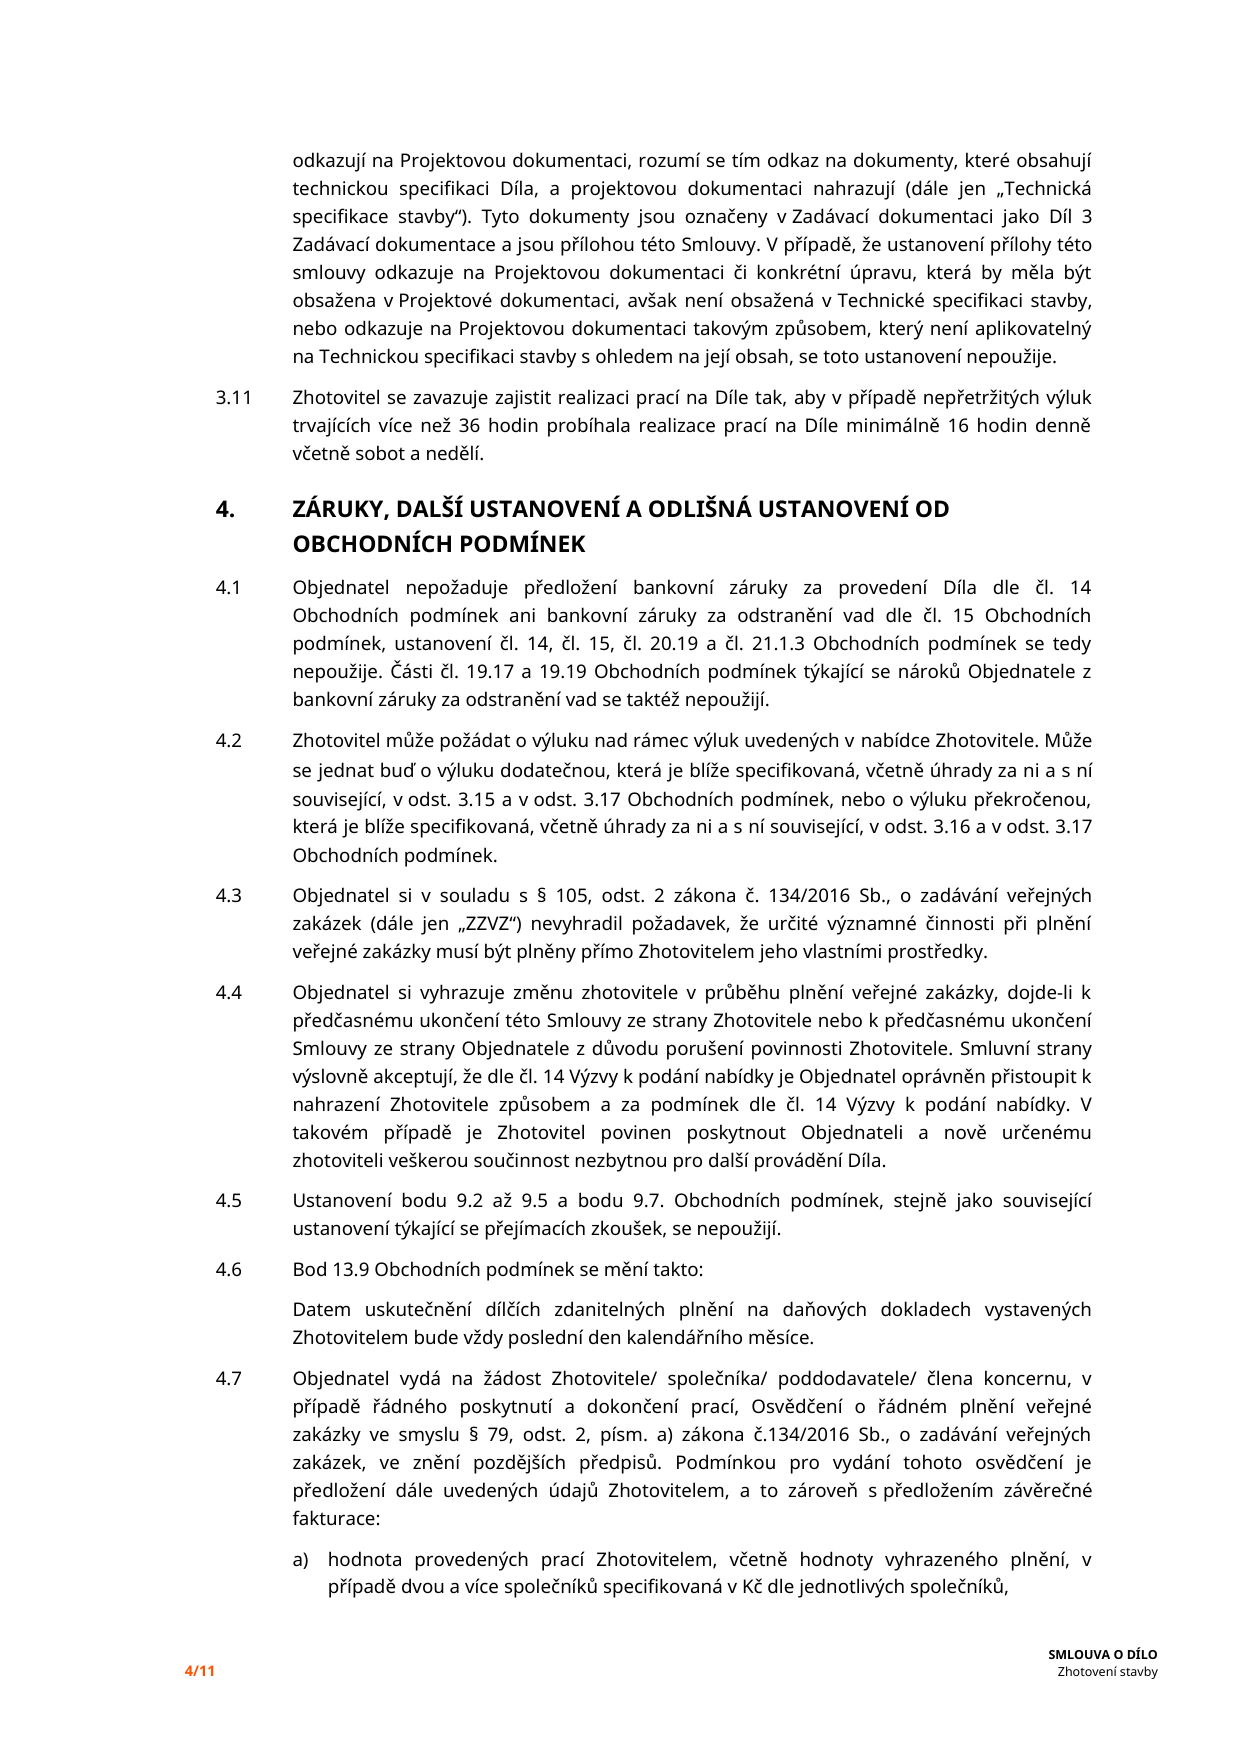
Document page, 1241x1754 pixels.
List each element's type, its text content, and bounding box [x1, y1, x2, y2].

text Zhotovitel může požádat o výluku nad rámec výluk uvedených v nabídce Zhotovitele. Může se jednat buď o výluku dodatečnou, která je blíže specifikovaná, včetně úhrady za ni a s ní související, v odst. 3.15 a v odst. 3.17 Obchodních podmínek, nebo o výluku překročenou, která je blíže specifikovaná, včetně úhrady za ni a s ní související, v odst. 3.16 a v odst. 3.17 Obchodních podmínek. [216, 727, 1093, 867]
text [216, 147, 1093, 369]
text Objednatel si vyhrazuje změnu zhotovitele v průběhu plnění veřejné zakázky, dojde-li k předčasnému ukončení této Smlouvy ze strany Zhotovitele nebo k předčasnému ukončení Smlouvy ze strany Objednatele z důvodu porušení povinnosti Zhotovitele. Smluvní strany výslovně akceptují, že dle čl. 14 Výzvy k podání nabídky je Objednatel oprávněn přistoupit k nahrazení Zhotovitele způsobem a za podmínek dle čl. 14 Výzvy k podání nabídky. V takovém případě je Zhotovitel povinen poskytnout Objednateli a nově určenému zhotoviteli veškerou součinnost nezbytnou pro další provádění Díla. [216, 979, 1093, 1173]
list hodnota provedených prací Zhotovitelem, včetně hodnoty vyhrazeného plnění, v případě dvou a více společníků specifikovaná v Kč dle jednotlivých společníků, [292, 1546, 1093, 1599]
text Objednatel si v souladu s § 105, odst. 2 zákona č. 134/2016 Sb., o zadávání veřejných zakázek (dále jen „ZZVZ“) nevyhradil požadavek, že určité významné činnosti při plnění veřejné zakázky musí být plněny přímo Zhotovitelem jeho vlastními prostředky. [216, 882, 1093, 964]
text Bod 13.9 Obchodních podmínek se mění takto: [216, 1256, 1093, 1282]
list Datem uskutečnění dílčích zdanitelných plnění na daňových dokladech vystavených Zhotovitelem bude vždy poslední den kalendářního měsíce. [292, 1297, 1093, 1350]
text Ustanovení bodu 9.2 až 9.5 a bodu 9.7. Obchodních podmínek, stejně jako související ustanovení týkající se přejímacích zkoušek, se nepoužijí. [216, 1188, 1093, 1241]
text Objednatel vydá na žádost Zhotovitele/ společníka/ poddodavatele/ člena koncernu, v případě řádného poskytnutí a dokončení prací, Osvědčení o řádném plnění veřejné zakázky ve smyslu § 79, odst. 2, písm. a) zákona č.134/2016 Sb., o zadávání veřejných zakázek, ve znění pozdějších předpisů. Podmínkou pro vydání tohoto osvědčení je předložení dále uvedených údajů Zhotovitelem, a to zároveň s předložením závěrečné fakturace: [216, 1365, 1093, 1531]
text Objednatel nepožaduje předložení bankovní záruky za provedení Díla dle čl. 14 Obchodních podmínek ani bankovní záruky za odstranění vad dle čl. 15 Obchodních podmínek, ustanovení čl. 14, čl. 15, čl. 20.19 a čl. 21.1.3 Obchodních podmínek se tedy nepoužije. Části čl. 19.17 a 19.19 Obchodních podmínek týkající se nároků Objednatele z bankovní záruky za odstranění vad se taktéž nepoužijí. [216, 574, 1093, 712]
text Zhotovitel se zavazuje zajistit realizaci prací na Díle tak, aby v případě nepřetržitých výluk trvajících více než 36 hodin probíhala realizace prací na Díle minimálně 16 hodin denně včetně sobot a nedělí. [216, 384, 1093, 466]
text ZÁRUKY, DALŠÍ USTANOVENÍ A ODLIŠNÁ USTANOVENÍ OD OBCHODNÍCH PODMÍNEK [216, 493, 1093, 559]
